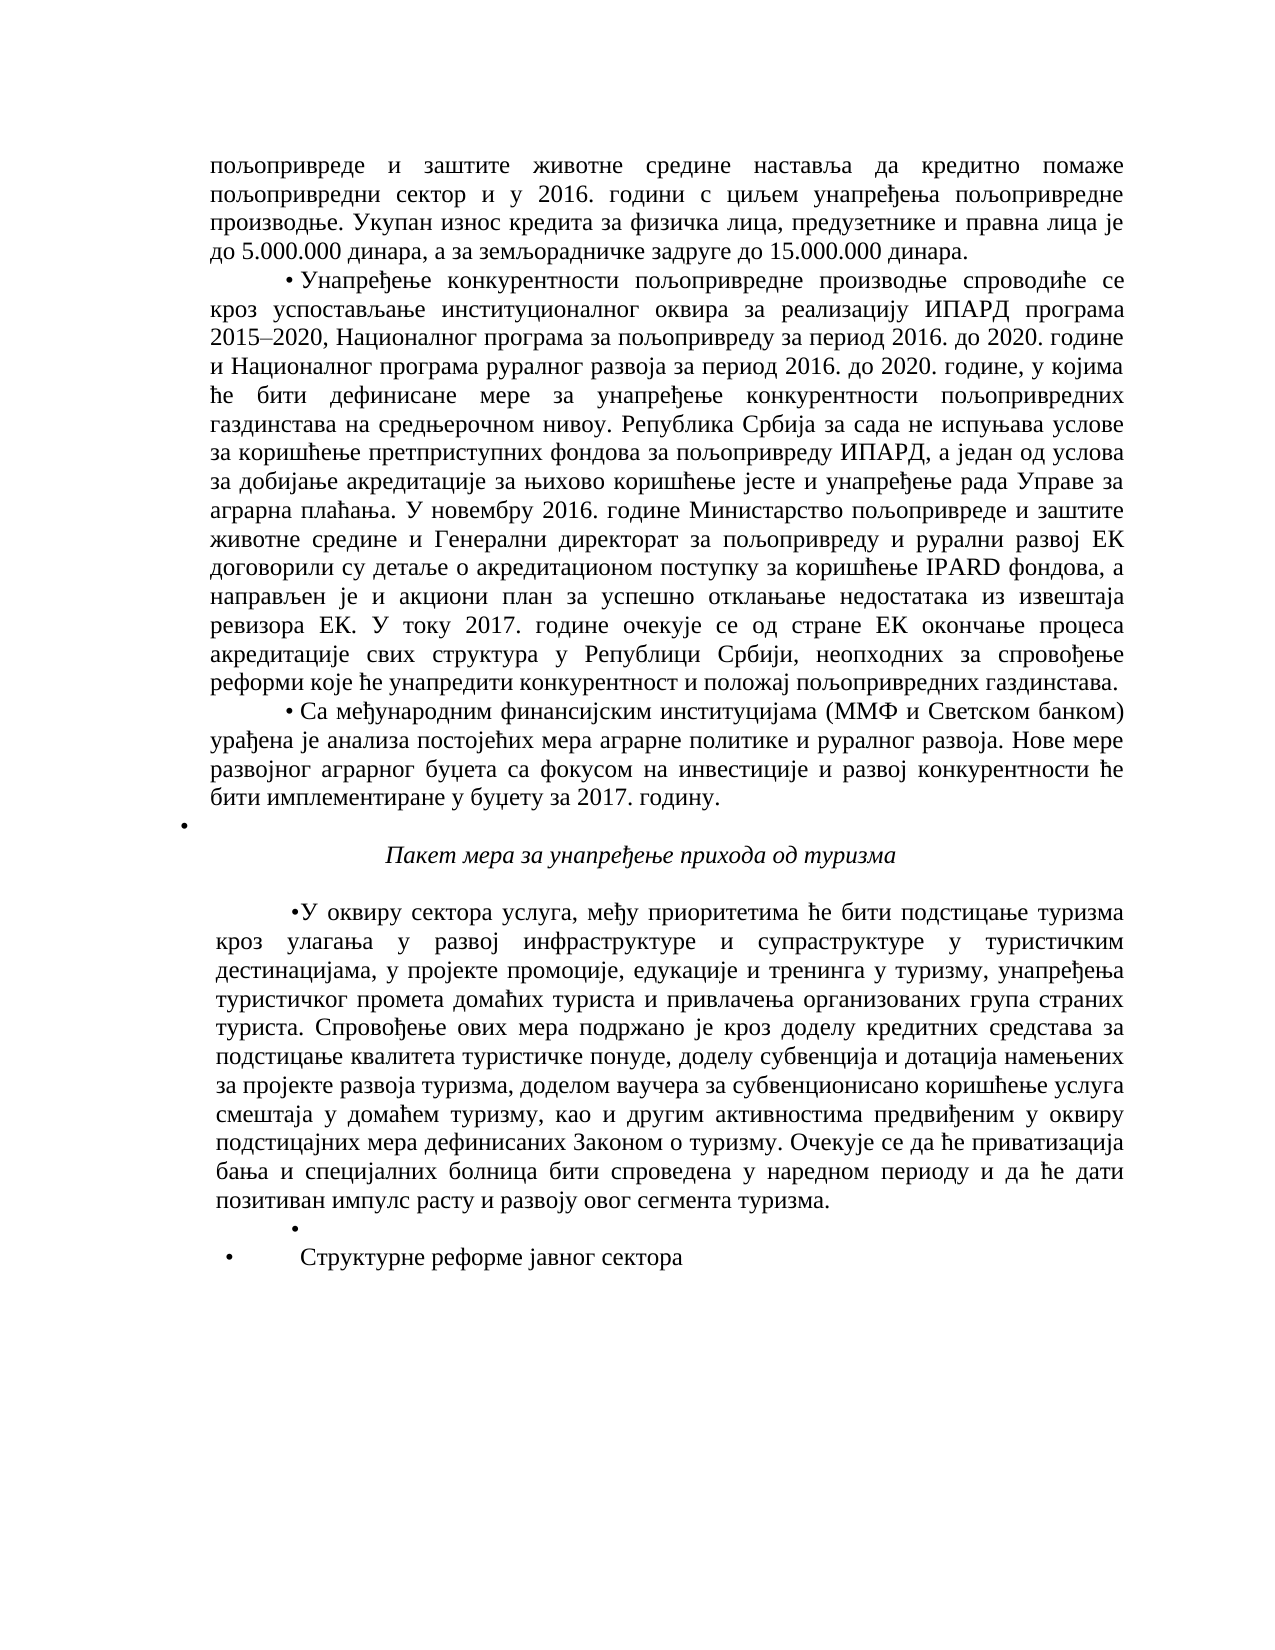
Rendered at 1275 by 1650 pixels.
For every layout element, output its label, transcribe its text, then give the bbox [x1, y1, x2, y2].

text Пакет мера за унапређење прихода од туризма [150, 840, 1125, 869]
list У оквиру сектора услуга, међу приоритетима ће бити подстицање туризма кроз улагања у развој инфраструктуре и супраструктуре у туристичким дестинацијама, у пројекте промоције, едукације и тренинга у туризму, унапређења туристичког промета домаћих туриста и привлачења организованих група страних туриста. Спровођење ових мера подржано је кроз доделу кредитних средстава за подстицање квалитета туристичке понуде, доделу субвенција и дотација намењених за пројекте развоја туризма, доделом ваучера за субвенционисано коришћење услуга смештаја у домаћем туризму, као и другим активностима предвиђеним у оквиру подстицајних мера дефинисаних Законом о туризму. Очекује се да ће приватизација бања и специјалних болница бити спроведена у наредном периоду и да ће дати позитиван импулс расту и развоју овог сегмента туризма. [216, 897, 1125, 1214]
list Структурне реформе јавног сектора [150, 1242, 1125, 1271]
list Унапређење конкурентности пољопривредне производње спроводиће се кроз успостављање институционалног оквира за реализацију ИПАРД програма 2015–2020, Националног програма за пољопривреду за период 2016. до 2020. године и Националног програма руралног развоја за период 2016. до 2020. године, у којима ће бити дефинисане мере за унапређење конкурентности пољопривредних газдинстава на средњерочном нивоу. Република Србија за сада не испуњава услове за коришћење претприступних фондова за пољопривреду ИПАРД, а један од услова за добијање акредитације за њихово коришћење јесте и унапређење рада Управе за аграрна плаћања. У новембру 2016. године Министарство пољопривреде и заштите животне средине и Генерални директорат за пољопривреду и рурални развој ЕК договорили су детаље о акредитационом поступку за коришћење IPARD фондова, а направљен је и акциони план за успешно отклањање недостатака из извештаја ревизора ЕК. У току 2017. године очекује се од стране ЕК окончање процеса акредитације свих структура у Републици Србији, неопходних за спровођење реформи које ће унапредити конкурентност и положај пољопривредних газдинстава. [210, 265, 1125, 696]
list Са међународним финансијским институцијама (ММФ и Светском банком) урађена је анализа постојећих мера аграрне политике и руралног развоја. Нове мере развојног аграрног буџета са фокусом на инвестиције и развој конкурентности ће бити имплементиране у буџету за 2017. годину. [210, 696, 1125, 811]
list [210, 150, 1125, 265]
